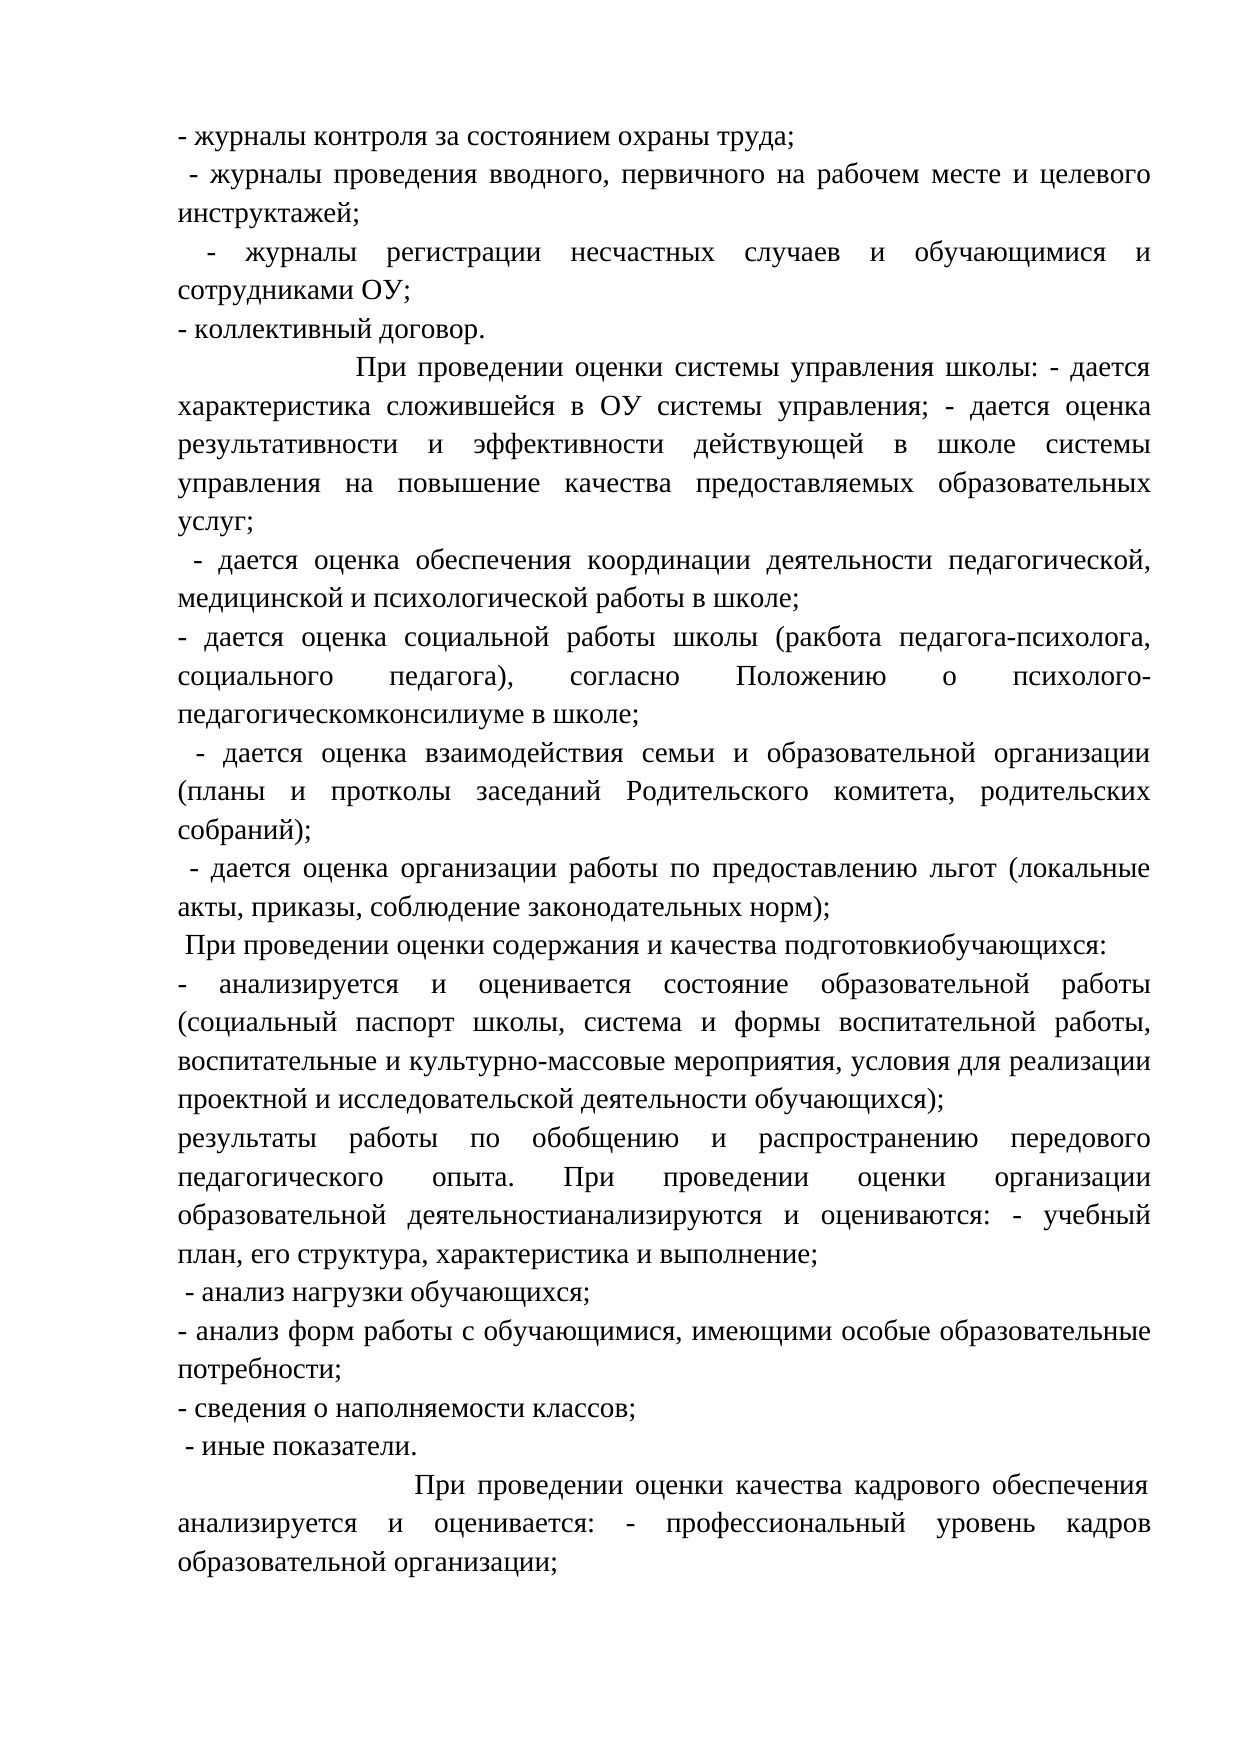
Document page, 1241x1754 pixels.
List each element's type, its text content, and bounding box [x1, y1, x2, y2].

text - анализ форм работы с обучающимися, имеющими особые образовательные потребности; [177, 1313, 1152, 1385]
text - дается оценка обеспечения координации деятельности педагогической, медицинской и психологической работы в школе; [177, 542, 1152, 614]
text - анализ нагрузки обучающихся; [177, 1274, 1152, 1308]
text результаты работы по обобщению и распространению передового педагогического опыта. При проведении оценки организации образовательной деятельностианализируются и оцениваются: - учебный план, его структура, характеристика и выполнение; [177, 1120, 1152, 1269]
text При проведении оценки качества кадрового обеспечения анализируется и оценивается: - профессиональный уровень кадров образовательной организации; [177, 1467, 1152, 1578]
text - журналы регистрации несчастных случаев и обучающимися и сотрудниками ОУ; [177, 234, 1152, 306]
text - дается оценка взаимодействия семьи и образовательной организации (планы и протколы заседаний Родительского комитета, родительских собраний); [177, 735, 1152, 845]
text - сведения о наполняемости классов; [177, 1390, 1152, 1423]
text - иные показатели. [177, 1428, 1152, 1462]
text - журналы контроля за состоянием охраны труда; [177, 118, 1152, 152]
text - анализируется и оценивается состояние образовательной работы (социальный паспорт школы, система и формы воспитательной работы, воспитательные и культурно-массовые мероприятия, условия для реализации проектной и исследовательской деятельности обучающихся); [177, 966, 1152, 1115]
text - дается оценка организации работы по предоставлению льгот (локальные акты, приказы, соблюдение законодательных норм); [177, 850, 1152, 922]
text При проведении оценки системы управления школы: - дается характеристика сложившейся в ОУ системы управления; - дается оценка результативности и эффективности действующей в школе системы управления на повышение качества предоставляемых образовательных услуг; [177, 349, 1152, 537]
text - журналы проведения вводного, первичного на рабочем месте и целевого инструктажей; [177, 157, 1152, 229]
text При проведении оценки содержания и качества подготовкиобучающихся: [177, 927, 1152, 961]
text - коллективный договор. [177, 311, 1152, 344]
text - дается оценка социальной работы школы (ракбота педагога-психолога, социального педагога), согласно Положению о психолого-педагогическомконсилиуме в школе; [177, 619, 1152, 730]
